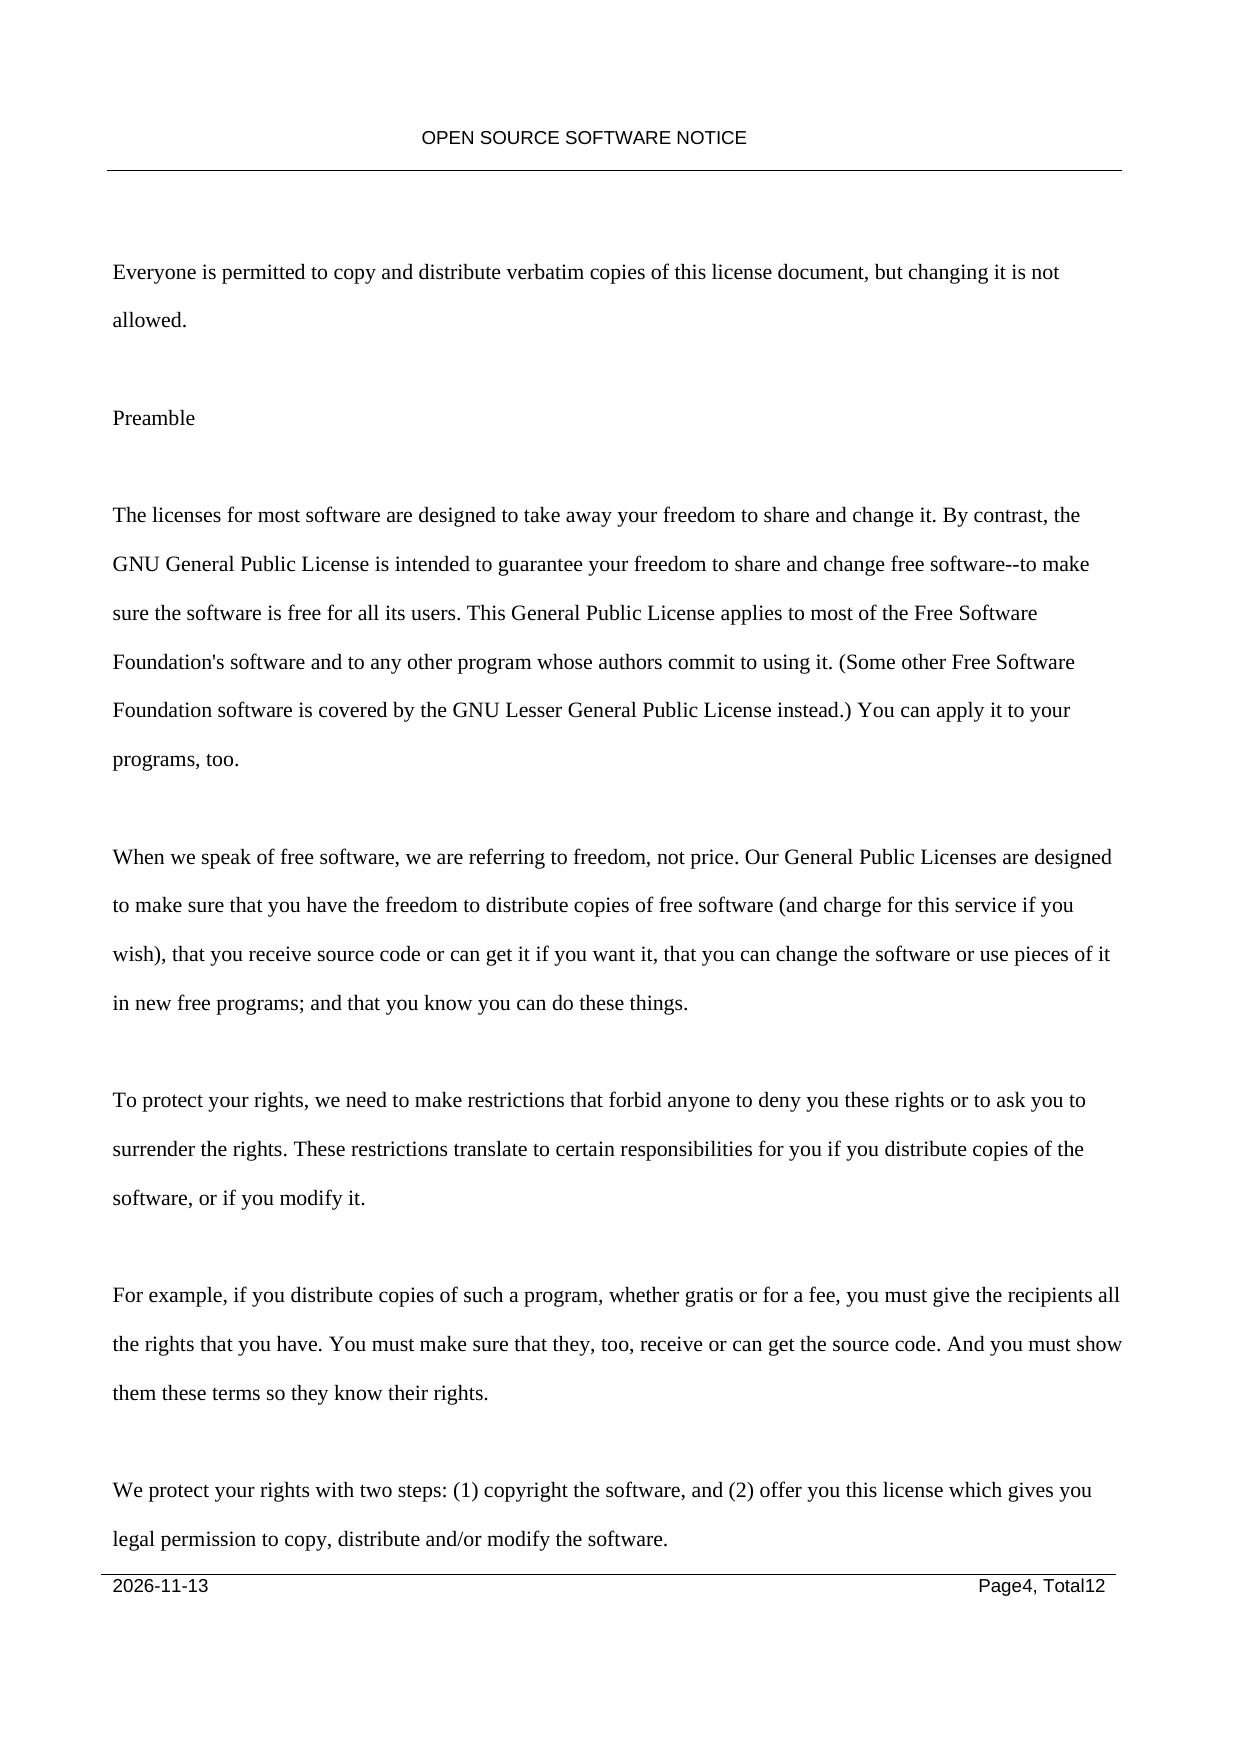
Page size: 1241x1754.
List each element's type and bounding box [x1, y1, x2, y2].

text [112, 206, 1128, 1555]
